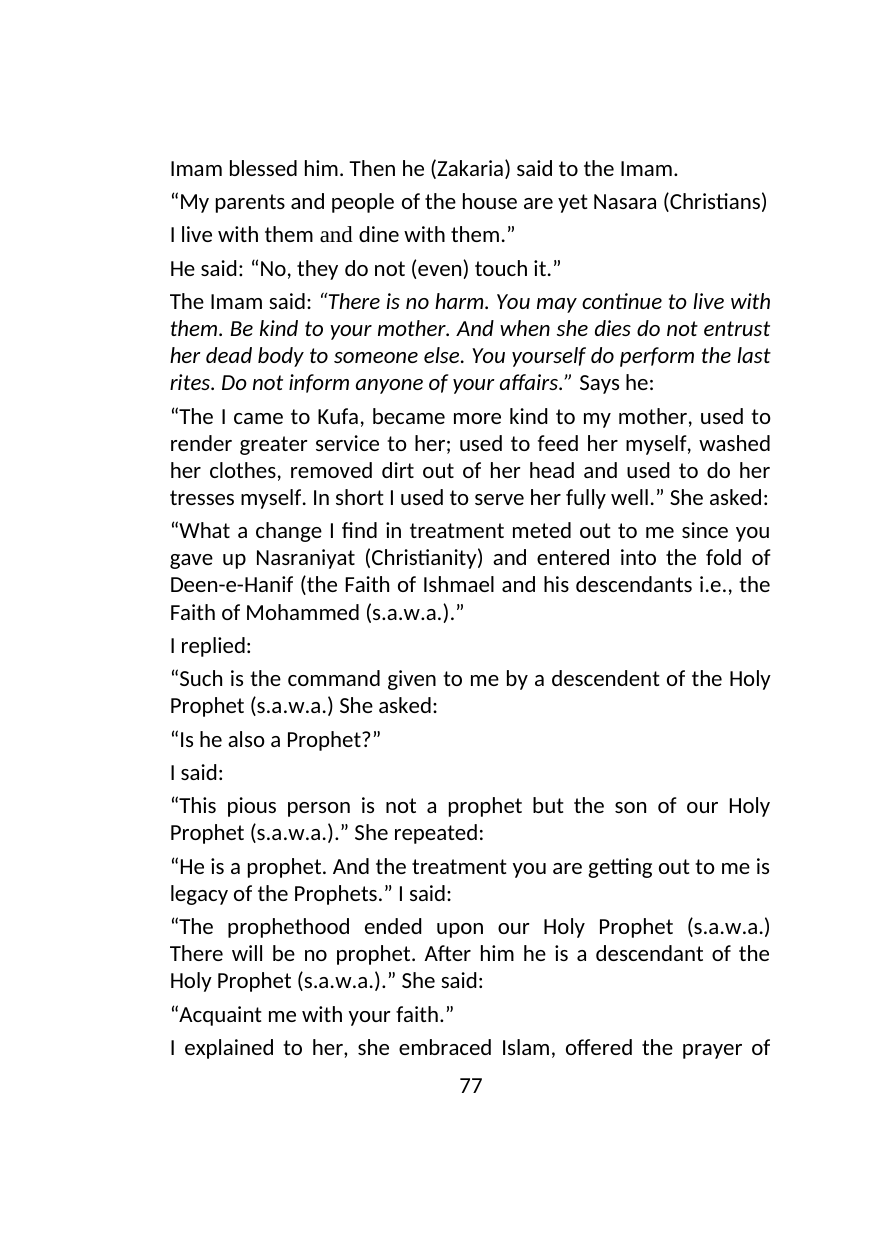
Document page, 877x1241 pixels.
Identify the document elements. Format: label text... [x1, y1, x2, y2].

text The Imam said: “There is no harm. You may continue to live with them. Be kind to your mother. And when she dies do not entrust her dead body to someone else. You yourself do perform the last rites. Do not inform anyone of your affairs.” Says he: [169, 288, 772, 396]
text “The prophethood ended upon our Holy Prophet (s.a.w.a.) There will be no prophet. After him he is a descendant of the Holy Prophet (s.a.w.a.).” She said: [169, 913, 772, 994]
text I replied: [169, 632, 772, 659]
text “This pious person is not a prophet but the son of our Holy Prophet (s.a.w.a.).” She repeated: [169, 792, 772, 846]
text “Acquaint me with your faith.” [169, 1000, 772, 1027]
text “What a change I find in treatment meted out to me since you gave up Nasraniyat (Christianity) and entered into the fold of Deen-e-Hanif (the Faith of Ishmael and his descendants i.e., the Faith of Mohammed (s.a.w.a.).” [169, 517, 772, 625]
text “He is a prophet. And the treatment you are getting out to me is legacy of the Prophets.” I said: [169, 852, 772, 907]
text “The I came to Kufa, became more kind to my mother, used to render greater service to her; used to feed her myself, washed her clothes, removed dirt out of her head and used to do her tresses myself. In short I used to serve her fully well.” She asked: [169, 402, 772, 511]
text “Is he also a Prophet?” [169, 725, 772, 752]
text “My parents and people of the house are yet Nasara (Christians) [169, 188, 772, 215]
text I said: [169, 759, 772, 786]
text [169, 154, 772, 182]
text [169, 1034, 772, 1061]
text He said: “No, they do not (even) touch it.” [169, 254, 772, 282]
text I live with them and dine with them.” [169, 221, 772, 248]
text “Such is the command given to me by a descendent of the Holy Prophet (s.a.w.a.) She asked: [169, 665, 772, 719]
